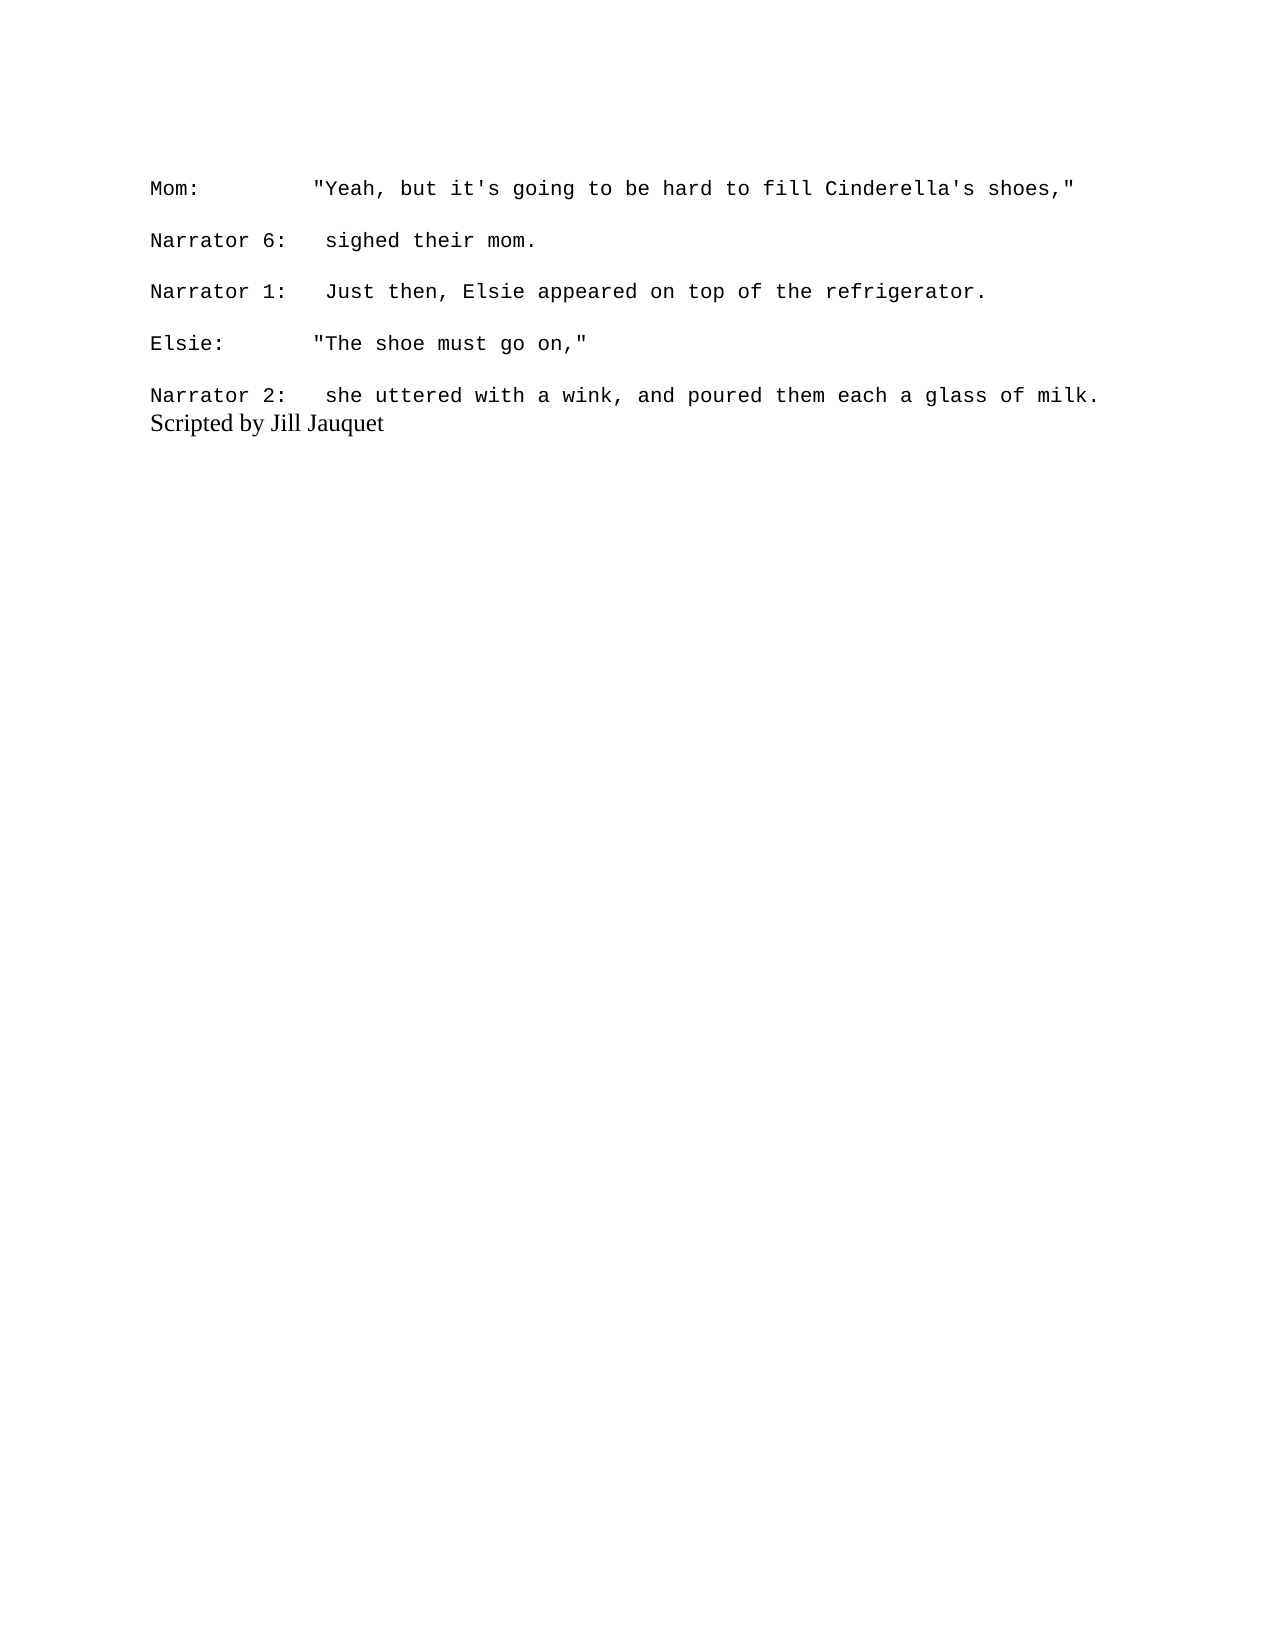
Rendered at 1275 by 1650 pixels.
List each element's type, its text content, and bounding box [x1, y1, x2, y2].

text Elsie: "The shoe must go on," [150, 333, 1125, 357]
text Narrator 2: she uttered with a wink, and poured them each a glass of milk. [150, 385, 1125, 408]
text Narrator 1: Just then, Elsie appeared on top of the refrigerator. [150, 281, 1125, 305]
text Mom: "Yeah, but it's going to be hard to fill Cinderella's shoes," [150, 178, 1125, 202]
text Narrator 6: sighed their mom. [150, 230, 1125, 253]
text Scripted by Jill Jauquet [150, 408, 1125, 437]
